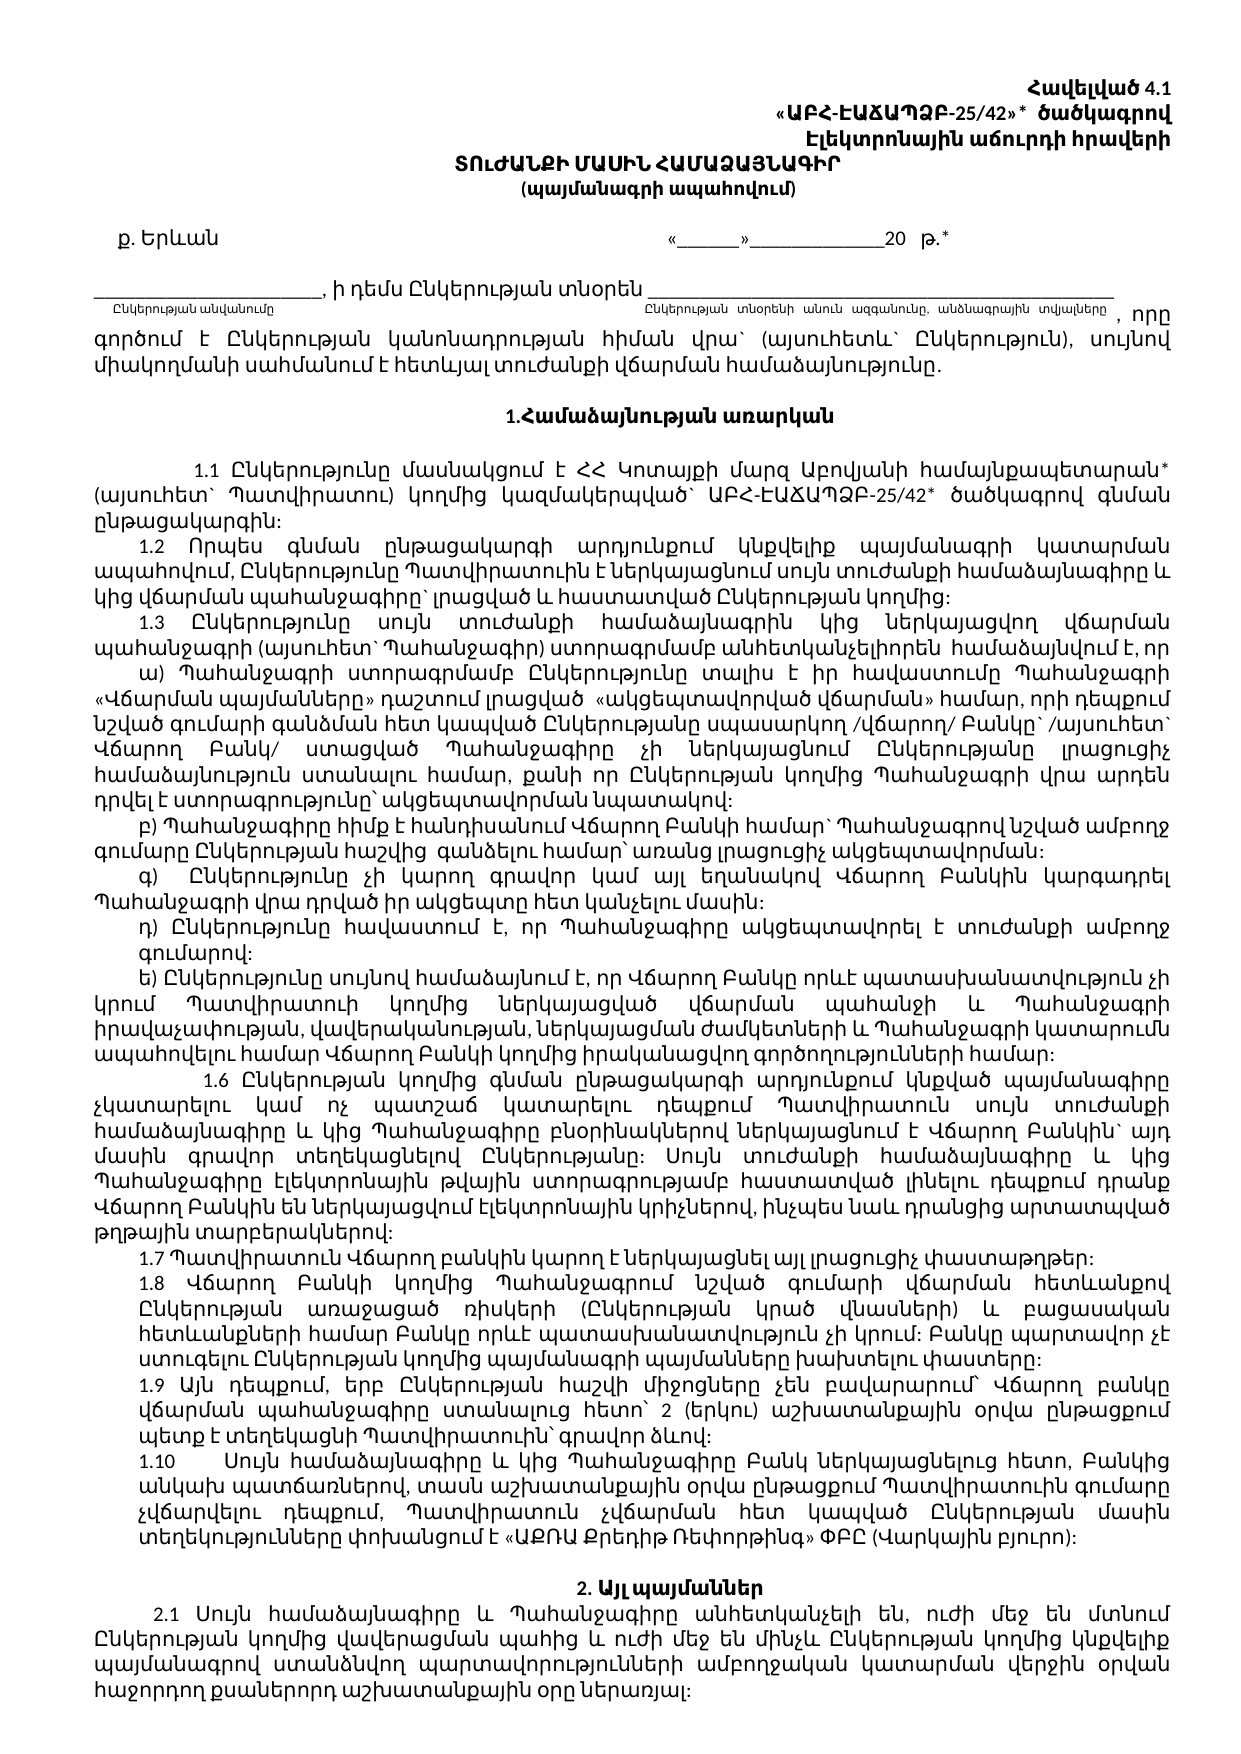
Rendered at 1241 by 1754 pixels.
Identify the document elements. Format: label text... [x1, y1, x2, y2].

text 2.1 Սույն համաձայնագիրը և Պահանջագիրը անհետկանչելի են, ուժի մեջ են մտնում Ընկերության կողմից վավերացման պահից և ուժի մեջ են մինչև Ընկերության կողմից կնքվելիք պայմանագրով ստանձնվող պարտավորությունների ամբողջական կատարման վերջին օրվան հաջորդող քսաներորդ աշխատանքային օրը ներառյալ: [94, 1601, 1171, 1702]
text 1.10 Սույն համաձայնագիրը և կից Պահանջագիրը Բանկ ներկայացնելուց հետո, Բանկից անկախ պատճառներով, տասն աշխատանքային օրվա ընթացքում Պատվիրատուին գումարը չվճարվելու դեպքում, Պատվիրատուն չվճարման հետ կապված Ընկերության մասին տեղեկությունները փոխանցում է «ԱՔՌԱ Քրեդիթ Ռեփորթինգ» ՓԲԸ (Վարկային բյուրո): [138, 1448, 1171, 1550]
text 1.9 Այն դեպքում, երբ Ընկերության հաշվի միջոցները չեն բավարարում՝ Վճարող բանկը վճարման պահանջագիրը ստանալուց հետո՝ 2 (երկու) աշխատանքային օրվա ընթացքում պետք է տեղեկացնի Պատվիրատուին՝ գրավոր ձևով: [138, 1372, 1171, 1448]
text «ԱԲՀ-ԷԱՃԱՊՁԲ-25/42»* ծածկագրով [94, 100, 1171, 126]
text Էլեկտրոնային աճուրդի հրավերի [94, 126, 1171, 151]
text 1.8 Վճարող Բանկի կողմից Պահանջագրում նշված գումարի վճարման հետևանքով Ընկերության առաջացած ռիսկերի (Ընկերության կրած վնասների) և բացասական հետևանքների համար Բանկը որևէ պատասխանատվություն չի կրում: Բանկը պարտավոր չէ ստուգելու Ընկերության կողմից պայմանագրի պայմանները խախտելու փաստերը: [138, 1270, 1171, 1372]
text 1.3 Ընկերությունը սույն տուժանքի համաձայնագրին կից ներկայացվող վճարման պահանջագրի (այսուհետ` Պահանջագիր) ստորագրմամբ անհետկանչելիորեն համաձայնվում է, որ [94, 609, 1171, 660]
text (պայմանագրի ապահովում) [94, 177, 1171, 199]
text գ) Ընկերությունը չի կարող գրավոր կամ այլ եղանակով Վճարող Բանկին կարգադրել Պահանջագրի վրա դրված իր ակցեպտը հետ կանչելու մասին: [94, 864, 1171, 914]
text ա) Պահանջագրի ստորագրմամբ Ընկերությունը տալիս է իր հավաստումը Պահանջագրի «Վճարման պայմանները» դաշտում լրացված «ակցեպտավորված վճարման» համար, որի դեպքում նշված գումարի գանձման հետ կապված Ընկերությանը սպասարկող /վճարող/ Բանկը` /այսուհետ` Վճարող Բանկ/ ստացված Պահանջագիրը չի ներկայացնում Ընկերությանը լրացուցիչ համաձայնություն ստանալու համար, քանի որ Ընկերության կողմից Պահանջագրի վրա արդեն դրվել է ստորագրությունը՝ ակցեպտավորման նպատակով: [94, 660, 1171, 813]
text 2. Այլ պայմաններ [169, 1575, 1171, 1601]
text 1.2 Որպես գնման ընթացակարգի արդյունքում կնքվելիք պայմանագրի կատարման ապահովում, Ընկերությունը Պատվիրատուին է ներկայացնում սույն տուժանքի համաձայնագիրը և կից վճարման պահանջագիրը` լրացված և հաստատված Ընկերության կողմից: [94, 533, 1171, 609]
text բ) Պահանջագիրը հիմք է հանդիսանում Վճարող Բանկի համար` Պահանջագրով նշված ամբողջ գումարը Ընկերության հաշվից գանձելու համար՝ առանց լրացուցիչ ակցեպտավորման: [94, 813, 1171, 864]
text Հավելված 4.1 [94, 75, 1171, 100]
text 1.6 Ընկերության կողմից գնման ընթացակարգի արդյունքում կնքված պայմանագիրը չկատարելու կամ ոչ պատշաճ կատարելու դեպքում Պատվիրատուն սույն տուժանքի համաձայնագիրը և կից Պահանջագիրը բնօրինակներով ներկայացնում է Վճարող Բանկին` այդ մասին գրավոր տեղեկացնելով Ընկերությանը: Սույն տուժանքի համաձայնագիրը և կից Պահանջագիրը էլեկտրոնային թվային ստորագրությամբ հաստատված լինելու դեպքում դրանք Վճարող Բանկին են ներկայացվում էլեկտրոնային կրիչներով, ինչպես նաև դրանցից արտատպված թղթային տարբերակներով: [94, 1067, 1171, 1245]
text դ) Ընկերությունը հավաստում է, որ Պահանջագիրը ակցեպտավորել է տուժանքի ամբողջ գումարով: [138, 914, 1171, 965]
text 1.7 Պատվիրատուն Վճարող բանկին կարող է ներկայացնել այլ լրացուցիչ փաստաթղթեր: [138, 1245, 1171, 1270]
text ______________________, ի դեմս Ընկերության տնօրեն _____________________________________________ [94, 276, 1171, 301]
text Ընկերության անվանումը Ընկերության տնօրենի անուն ազգանունը, անձնագրային տվյալները , որը գործում է Ընկերության կանոնադրության հիման վրա` (այսուհետև` Ընկերություն), սույնով միակողմանի սահմանում է հետևյալ տուժանքի վճարման համաձայնությունը. [94, 301, 1171, 377]
text 1.1 Ընկերությունը մասնակցում է ՀՀ Կոտայքի մարզ Աբովյանի համայնքապետարան* (այսուհետ` Պատվիրատու) կողմից կազմակերպված` ԱԲՀ-ԷԱՃԱՊՁԲ-25/42* ծածկագրով գնման ընթացակարգին: [94, 457, 1171, 533]
text ե) Ընկերությունը սույնով համաձայնում է, որ Վճարող Բանկը որևէ պատասխանատվություն չի կրում Պատվիրատուի կողմից ներկայացված վճարման պահանջի և Պահանջագրի իրավաչափության, վավերականության, ներկայացման ժամկետների և Պահանջագրի կատարումն ապահովելու համար Վճարող Բանկի կողմից իրականացվող գործողությունների համար: [94, 965, 1171, 1067]
text 1.Համաձայնության առարկան [169, 403, 1171, 428]
text ք. Երևան «______»_____________20 թ.* [94, 225, 1171, 250]
text ՏՈւԺԱՆՔԻ ՄԱՍԻՆ ՀԱՄԱՁԱՅՆԱԳԻՐ [94, 151, 1171, 177]
